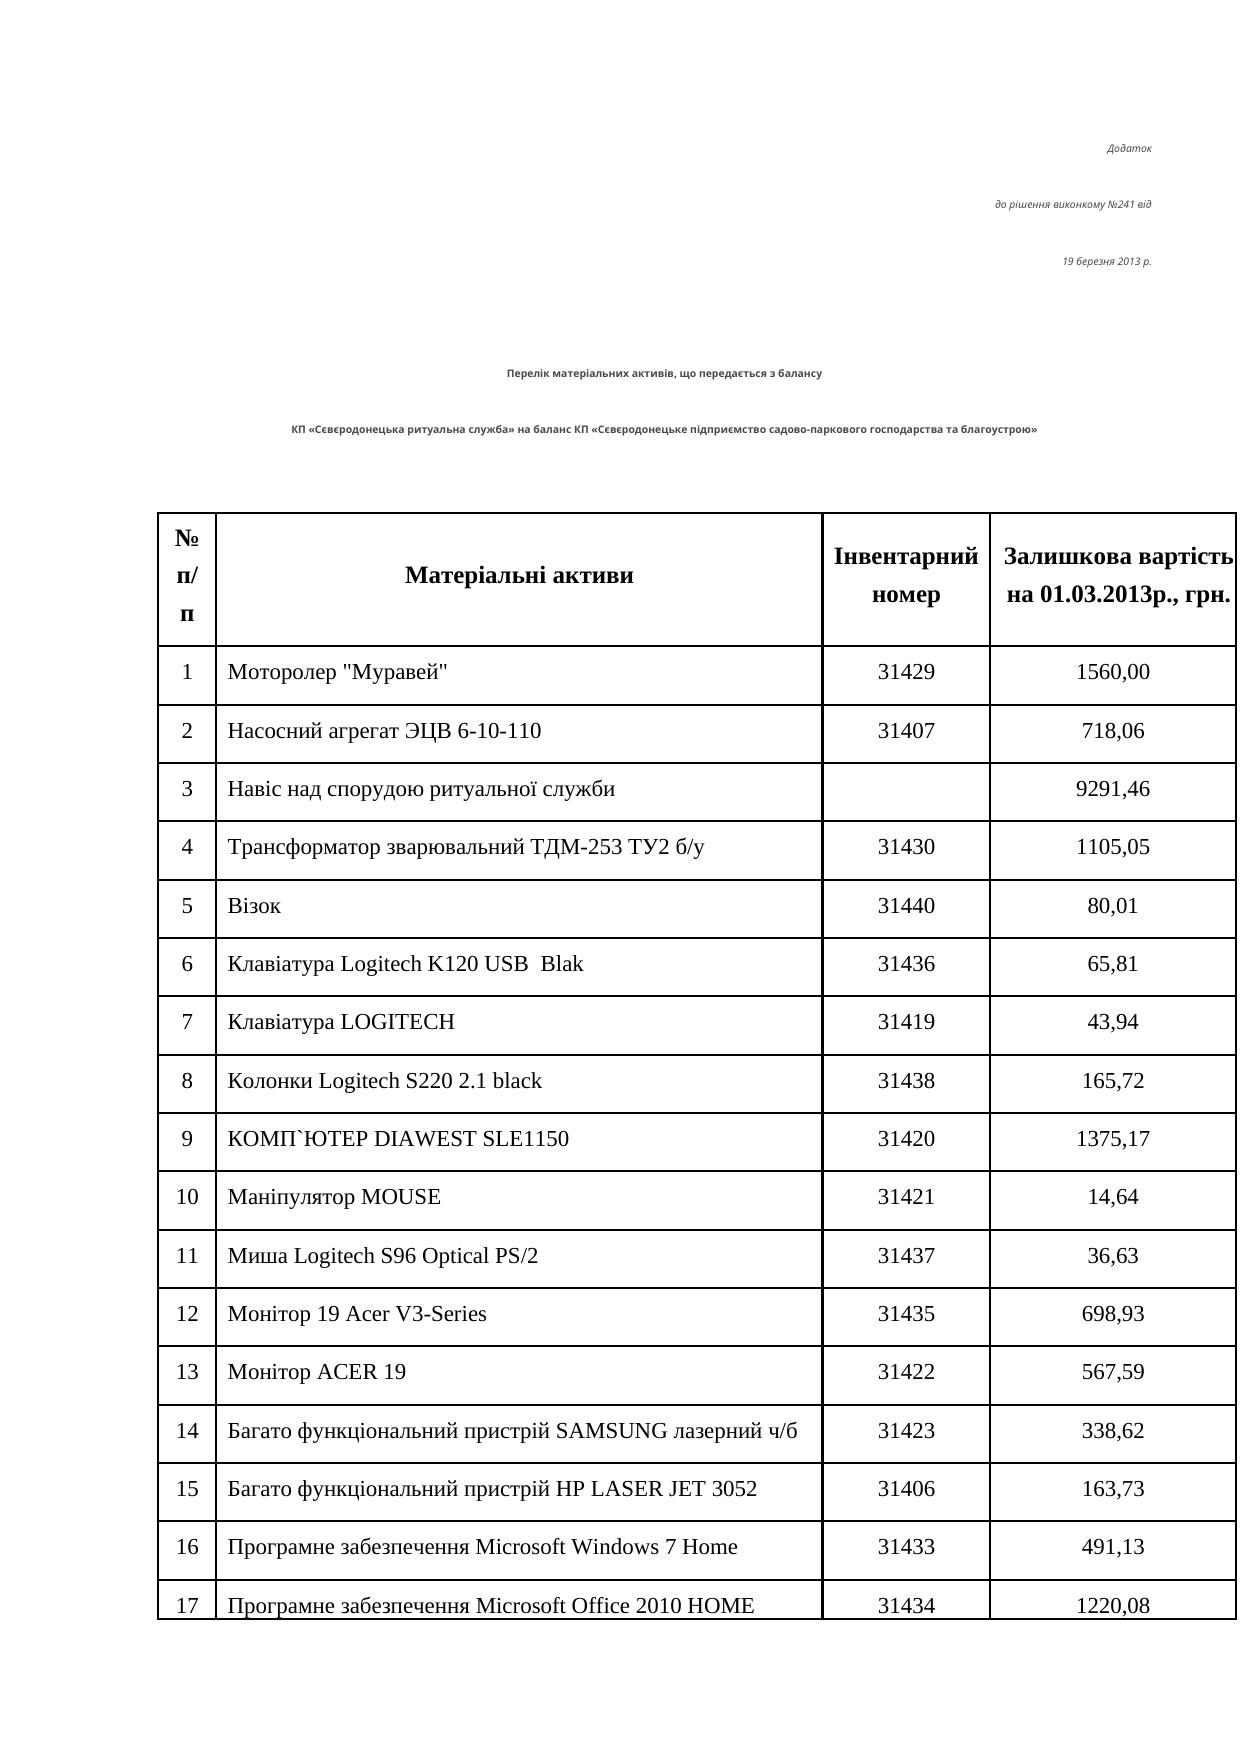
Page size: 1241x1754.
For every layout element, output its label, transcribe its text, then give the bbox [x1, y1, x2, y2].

table_cell Моторолер "Муравей" [217, 647, 821, 703]
table_cell 65,81 [991, 939, 1235, 995]
table_cell Монітор ACER 19 [217, 1347, 821, 1403]
table_cell Багато функціональний пристрій HP LASER JET 3052 [217, 1464, 821, 1520]
table_cell 8 [159, 1056, 215, 1112]
table_cell 567,59 [991, 1347, 1235, 1403]
table_cell 3 [159, 764, 215, 820]
table_cell Клавіатура Logitech K120 USB Blak [217, 939, 821, 995]
table_cell 31407 [824, 706, 989, 762]
table_cell 163,73 [991, 1464, 1235, 1520]
table_cell 1 [159, 647, 215, 703]
table_header № п/п [159, 514, 215, 645]
table_cell [824, 764, 989, 820]
table_cell 31423 [824, 1406, 989, 1462]
table_cell Багато функціональний пристрій SAMSUNG лазерний ч/б [217, 1406, 821, 1462]
table_cell 5 [159, 881, 215, 937]
table_cell 31406 [824, 1464, 989, 1520]
text КП «Сєвєродонецька ритуальна служба» на баланс КП «Сєвєродонецьке підприємство садово-паркового господарства та благоустрою» [177, 399, 1152, 437]
text 19 березня 2013 р. [177, 231, 1152, 268]
table_cell 9291,46 [991, 764, 1235, 820]
table_cell Маніпулятор MOUSE [217, 1172, 821, 1228]
table_cell 13 [159, 1347, 215, 1403]
table_cell 31438 [824, 1056, 989, 1112]
table_cell 31430 [824, 822, 989, 878]
table_cell 2 [159, 706, 215, 762]
table_cell 10 [159, 1172, 215, 1228]
table_cell Візок [217, 881, 821, 937]
table_cell 31437 [824, 1231, 989, 1287]
table_cell КОМП`ЮТЕР DIAWEST SLE1150 [217, 1114, 821, 1170]
table_header Матеріальні активи [217, 514, 821, 645]
table_cell Насосний агрегат ЭЦВ 6-10-110 [217, 706, 821, 762]
table_cell 1105,05 [991, 822, 1235, 878]
table_cell 31435 [824, 1289, 989, 1345]
table_cell Монітор 19 Acer V3-Series [217, 1289, 821, 1345]
table_cell 11 [159, 1231, 215, 1287]
table_cell 31421 [824, 1172, 989, 1228]
table_cell Клавіатура LOGITECH [217, 997, 821, 1053]
table_cell 9 [159, 1114, 215, 1170]
table_cell 491,13 [991, 1522, 1235, 1578]
text до рішення виконкому №241 від [177, 174, 1152, 212]
table_cell 43,94 [991, 997, 1235, 1053]
table_cell 1560,00 [991, 647, 1235, 703]
table_cell 31419 [824, 997, 989, 1053]
table_cell Програмне забезпечення Microsoft Windows 7 Home [217, 1522, 821, 1578]
table_cell 31420 [824, 1114, 989, 1170]
table_cell 16 [159, 1522, 215, 1578]
table_cell 338,62 [991, 1406, 1235, 1462]
table_cell 698,93 [991, 1289, 1235, 1345]
table_cell 6 [159, 939, 215, 995]
table_cell 1220,08 [991, 1581, 1235, 1618]
table_cell Миша Logitech S96 Optical PS/2 [217, 1231, 821, 1287]
table_cell 31422 [824, 1347, 989, 1403]
table_cell 165,72 [991, 1056, 1235, 1112]
table_cell 80,01 [991, 881, 1235, 937]
table_header Залишкова вартість на 01.03.2013р., грн. [991, 514, 1235, 645]
table_cell 36,63 [991, 1231, 1235, 1287]
table_cell 7 [159, 997, 215, 1053]
table_cell 17 [159, 1581, 215, 1618]
table_header Інвентарний номер [824, 514, 989, 645]
table_cell Навіс над спорудою ритуальної служби [217, 764, 821, 820]
text Перелік матеріальних активів, що передається з балансу [177, 343, 1152, 381]
table_cell 31434 [824, 1581, 989, 1618]
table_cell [217, 1581, 821, 1618]
table_cell 718,06 [991, 706, 1235, 762]
table_cell 31429 [824, 647, 989, 703]
table_cell Колонки Logitech S220 2.1 black [217, 1056, 821, 1112]
text Додаток [856, 118, 1152, 156]
table_cell 4 [159, 822, 215, 878]
table_cell 31440 [824, 881, 989, 937]
table_cell 31433 [824, 1522, 989, 1578]
table_cell 31436 [824, 939, 989, 995]
table_cell 1375,17 [991, 1114, 1235, 1170]
table_cell 14,64 [991, 1172, 1235, 1228]
table_cell Трансформатор зварювальний ТДМ-253 ТУ2 б/у [217, 822, 821, 878]
table_cell 14 [159, 1406, 215, 1462]
table_cell 15 [159, 1464, 215, 1520]
table_cell 12 [159, 1289, 215, 1345]
